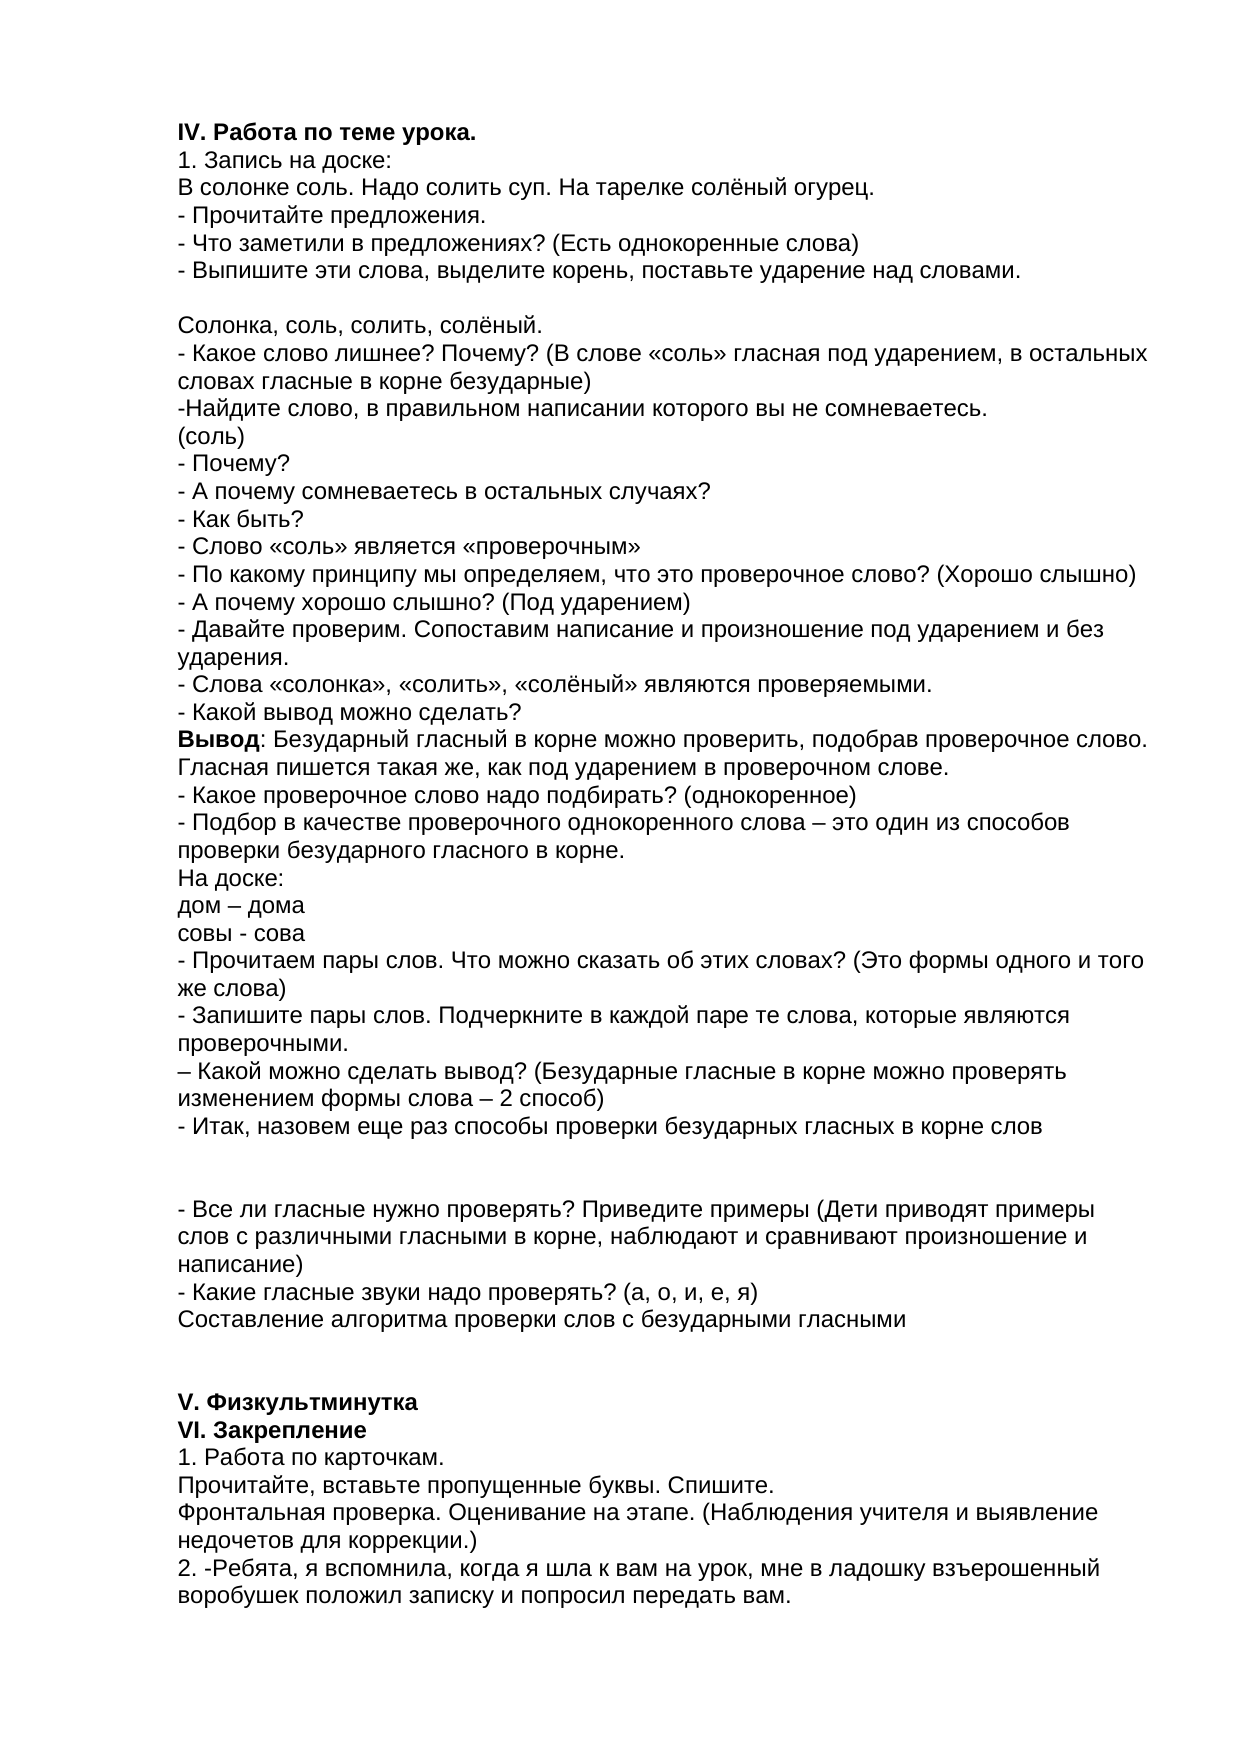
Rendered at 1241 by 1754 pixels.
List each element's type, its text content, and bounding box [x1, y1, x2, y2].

text Солонка, соль, солить, солёный. - Какое слово лишнее? Почему? (В слове «соль» гласная под ударением, в остальных словах гласные в корне безударные) -Найдите слово, в правильном написании которого вы не сомневаетесь. (соль) - Почему? - А почему сомневаетесь в остальных случаях? - Как быть? - Слово «соль» является «проверочным» - По какому принципу мы определяем, что это проверочное слово? (Хорошо слышно) - А почему хорошо слышно? (Под ударением) - Давайте проверим. Сопоставим написание и произношение под ударением и без ударения. - Слова «солонка», «солить», «солёный» являются проверяемыми. - Какой вывод можно сделать? Вывод: Безударный гласный в корне можно проверить, подобрав проверочное слово. Гласная пишется такая же, как под ударением в проверочном слове. - Какое проверочное слово надо подбирать? (однокоренное) - Подбор в качестве проверочного однокоренного слова – это один из способов проверки безударного гласного в корне. На доске: дом – дома совы - сова - Прочитаем пары слов. Что можно сказать об этих словах? (Это формы одного и того же слова) - Запишите пары слов. Подчеркните в каждой паре те слова, которые являются проверочными. – Какой можно сделать вывод? (Безударные гласные в корне можно проверять изменением формы слова – 2 способ) - Итак, назовем еще раз способы проверки безударных гласных в корне слов [177, 311, 1152, 1139]
text V. Физкультминутка VI. Закрепление 1. Работа по карточкам. Прочитайте, вставьте пропущенные буквы. Спишите. Фронтальная проверка. Оценивание на этапе. (Наблюдения учителя и выявление недочетов для коррекции.) 2. -Ребята, я вспомнила, когда я шла к вам на урок, мне в ладошку взъерошенный воробушек положил записку и попросил передать вам. [177, 1360, 1152, 1609]
text - Все ли гласные нужно проверять? Приведите примеры (Дети приводят примеры слов с различными гласными в корне, наблюдают и сравнивают произношение и написание) - Какие гласные звуки надо проверять? (а, о, и, е, я) Составление алгоритма проверки слов с безударными гласными [177, 1167, 1152, 1333]
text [177, 118, 1152, 284]
